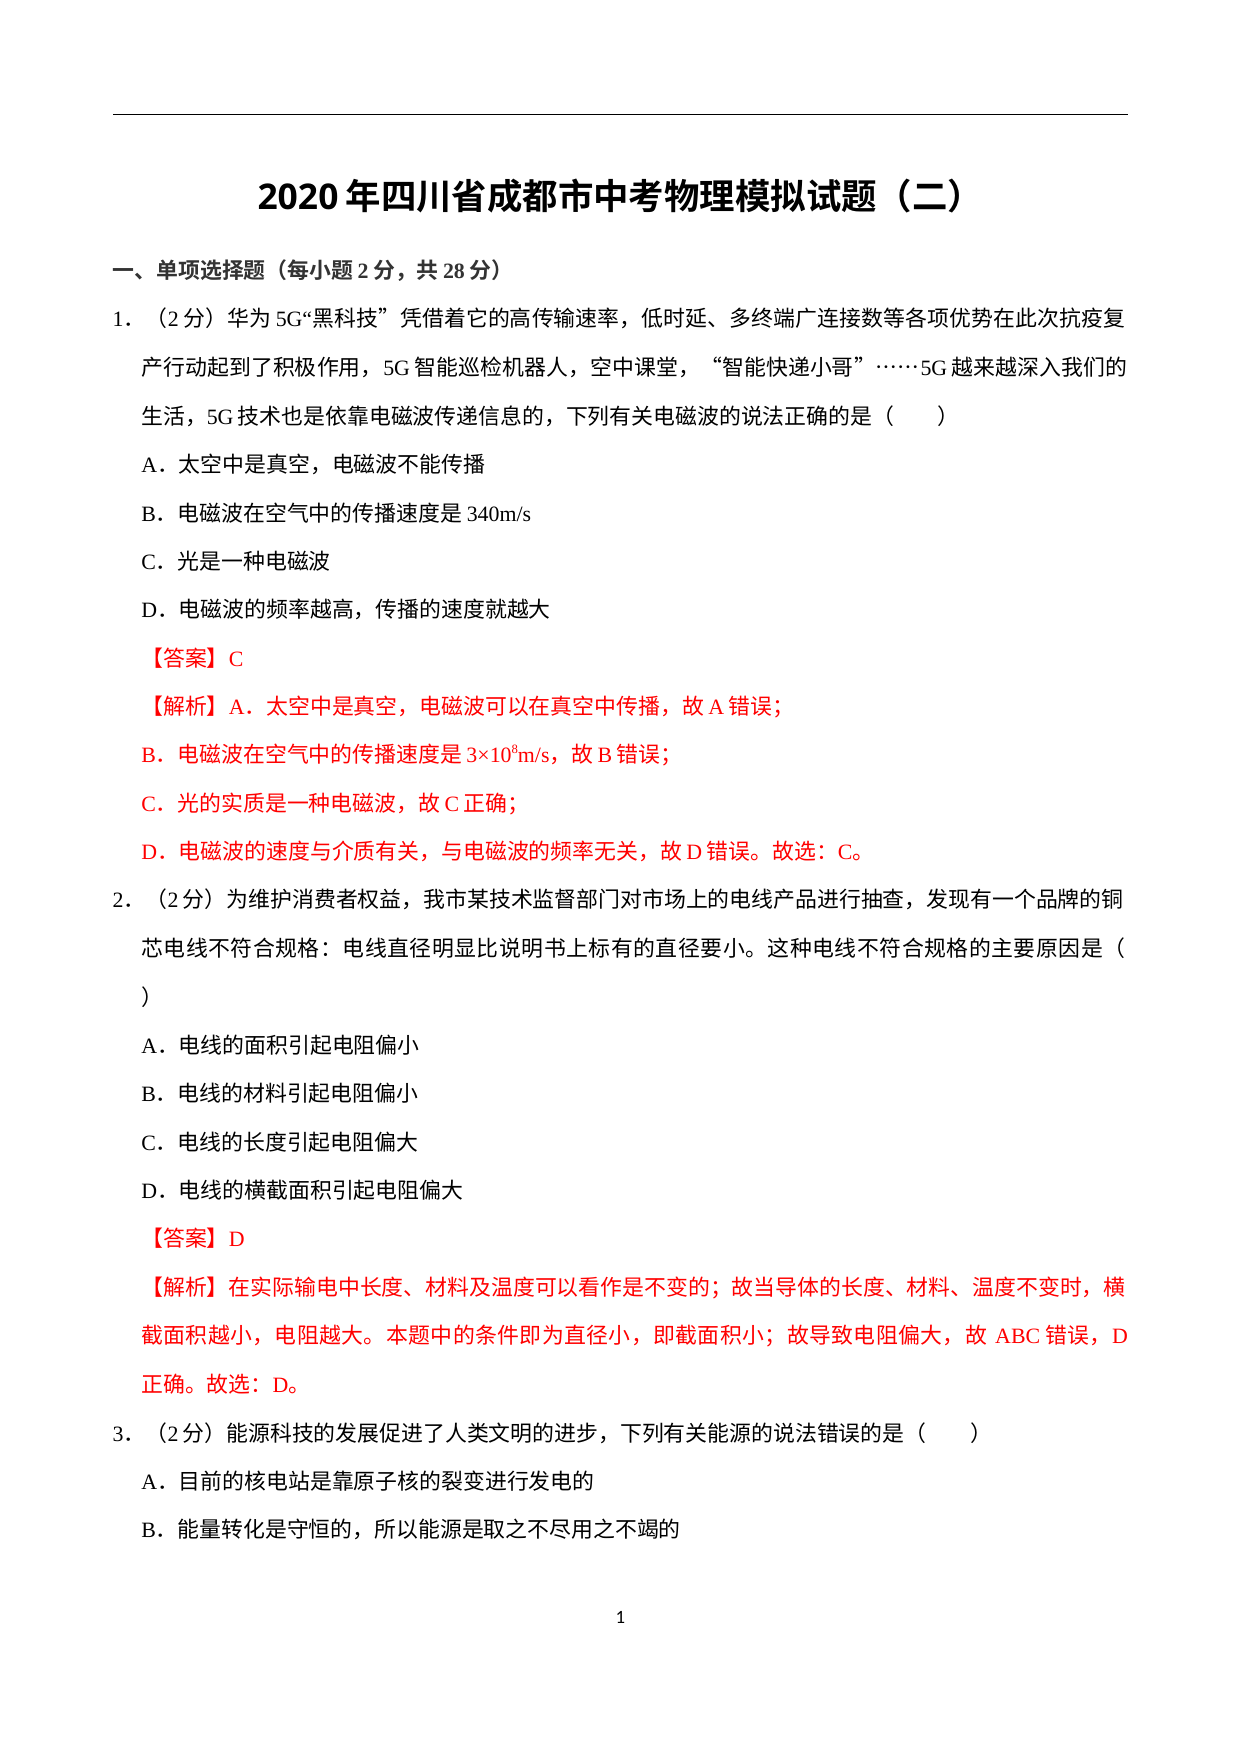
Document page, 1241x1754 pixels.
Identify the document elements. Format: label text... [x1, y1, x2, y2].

text 2．（2分）为维护消费者权益，我市某技术监督部门对市场上的电线产品进行抽查，发现有一个品牌的铜芯电线不符合规格：电线直径明显比说明书上标有的直径要小。这种电线不符合规格的主要原因是（ ） [112, 882, 1128, 1012]
text C．光的实质是一种电磁波，故C正确； [141, 785, 1128, 818]
text 【解析】A．太空中是真空，电磁波可以在真空中传播，故A错误； [141, 688, 1128, 721]
text 1．（2分）华为5G“黑科技”凭借着它的高传输速率，低时延、多终端广连接数等各项优势在此次抗疫复产行动起到了积极作用，5G智能巡检机器人，空中课堂，“智能快递小哥”……5G越来越深入我们的生活，5G技术也是依靠电磁波传递信息的，下列有关电磁波的说法正确的是（ ） [112, 301, 1128, 431]
text D．电线的横截面积引起电阻偏大 [112, 1173, 1128, 1205]
text B．能量转化是守恒的，所以能源是取之不尽用之不竭的 [112, 1512, 1128, 1544]
text B．电磁波在空气中的传播速度是3×108m/s，故B错误； [141, 737, 1128, 769]
text 【答案】D [141, 1221, 1128, 1253]
text A．目前的核电站是靠原子核的裂变进行发电的 [112, 1463, 1128, 1496]
text D．电磁波的速度与介质有关，与电磁波的频率无关，故D错误。故选：C。 [141, 833, 1128, 866]
text D．电磁波的频率越高，传播的速度就越大 [112, 592, 1128, 624]
text C．电线的长度引起电阻偏大 [112, 1124, 1128, 1157]
text 一、单项选择题（每小题2分，共28分） [112, 253, 1128, 285]
text A．电线的面积引起电阻偏小 [112, 1028, 1128, 1060]
text 2020年四川省成都市中考物理模拟试题（二） [112, 162, 1128, 227]
text 【答案】C [141, 640, 1128, 673]
text C．光是一种电磁波 [112, 543, 1128, 576]
text B．电线的材料引起电阻偏小 [112, 1076, 1128, 1108]
text 3．（2分）能源科技的发展促进了人类文明的进步，下列有关能源的说法错误的是（ ） [112, 1415, 1128, 1448]
text 【解析】在实际输电中长度、材料及温度可以看作是不变的；故当导体的长度、材料、温度不变时，横截面积越小，电阻越大。本题中的条件即为直径小，即截面积小；故导致电阻偏大，故ABC错误，D正确。故选：D。 [141, 1269, 1128, 1399]
text B．电磁波在空气中的传播速度是 340m/s [112, 495, 1128, 528]
text A．太空中是真空，电磁波不能传播 [112, 447, 1128, 479]
